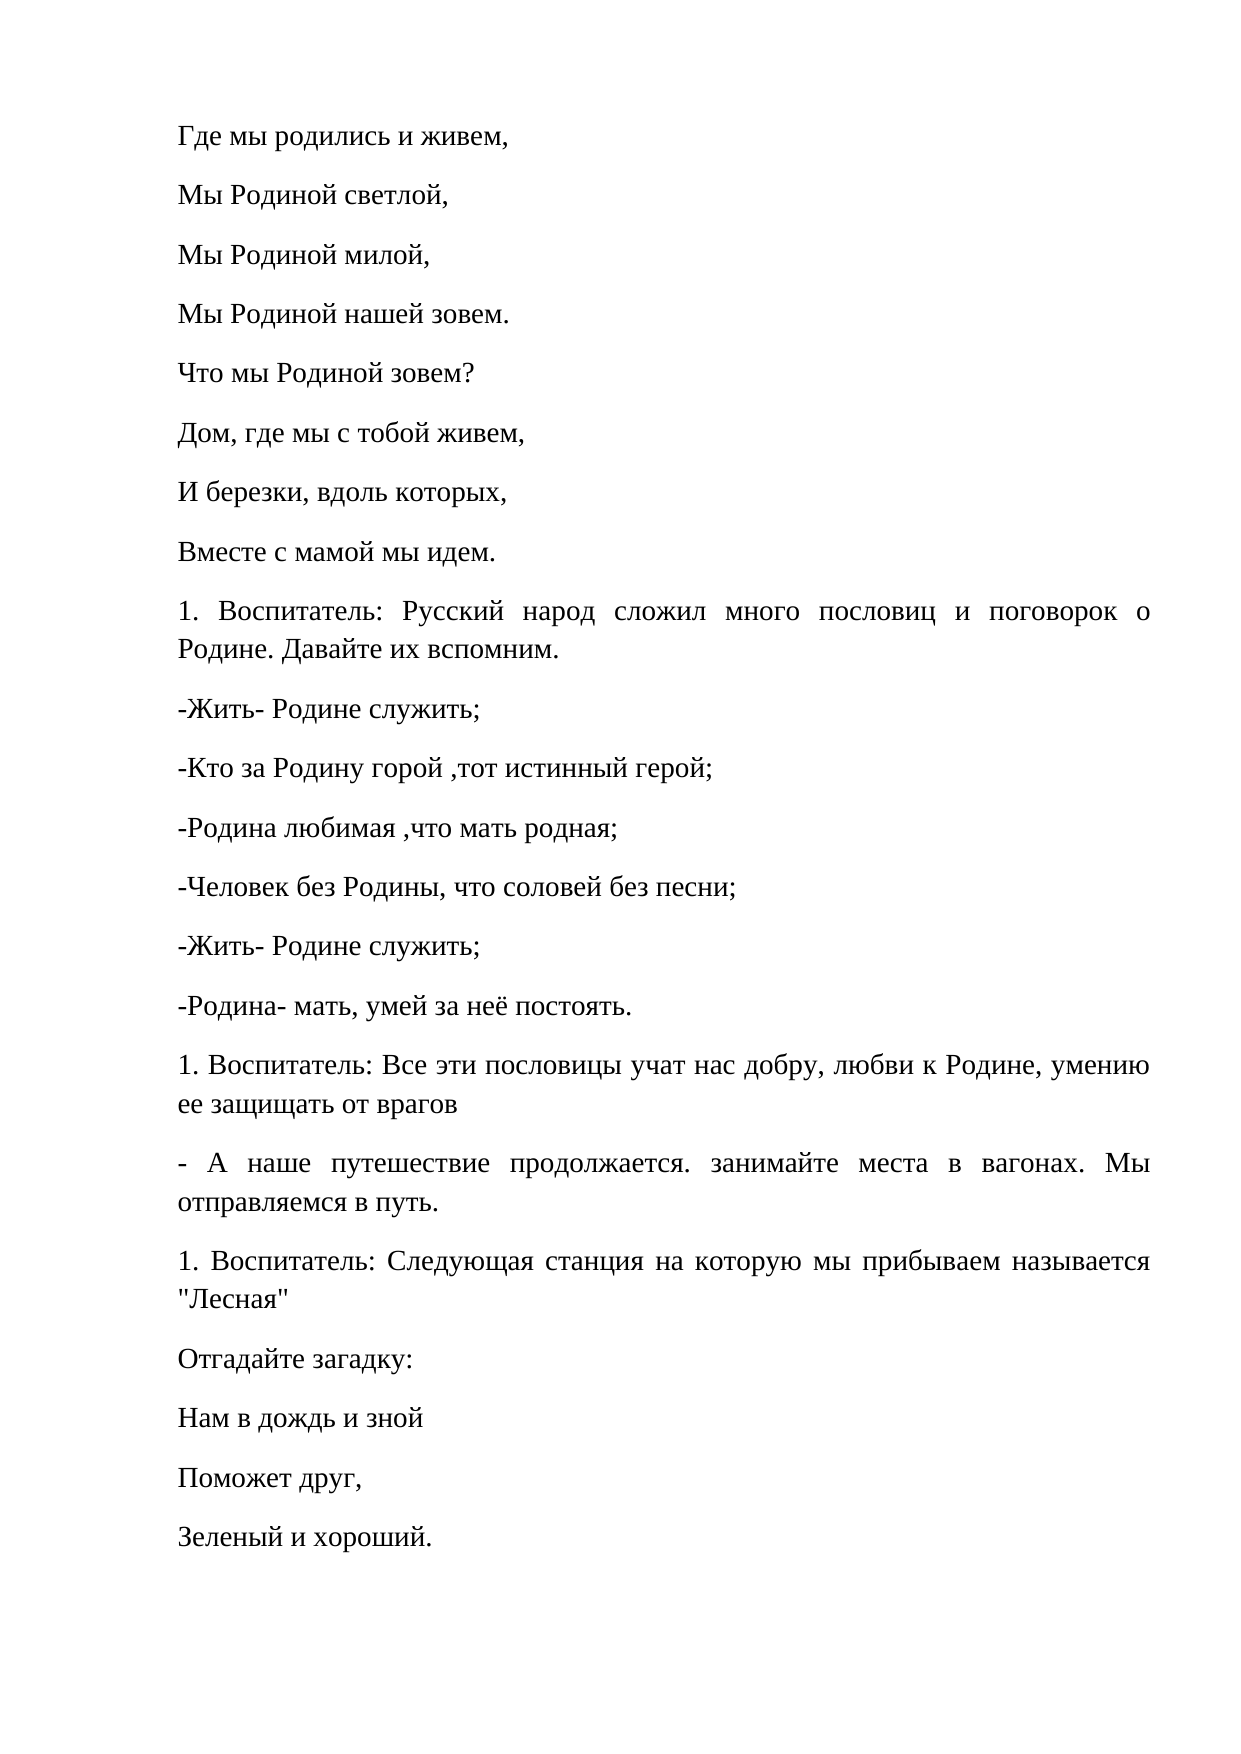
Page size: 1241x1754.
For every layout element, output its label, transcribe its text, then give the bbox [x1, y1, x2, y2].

text Поможет друг, [177, 1460, 1152, 1493]
text Мы Родиной нашей зовем. [177, 296, 1152, 330]
text -Человек без Родины, что соловей без песни; [177, 869, 1152, 903]
text -Жить- Родине служить; [177, 928, 1152, 962]
text Что мы Родиной зовем? [177, 356, 1152, 389]
text -Кто за Родину горой ,тот истинный герой; [177, 750, 1152, 784]
text 1. Воспитатель: Русский народ сложил много пословиц и поговорок о Родине. Давайте их вспомним. [177, 593, 1152, 665]
text Мы Родиной милой, [177, 237, 1152, 270]
text Мы Родиной светлой, [177, 177, 1152, 211]
text И березки, вдоль которых, [177, 474, 1152, 508]
text - А наше путешествие продолжается. занимайте места в вагонах. Мы отправляемся в путь. [177, 1145, 1152, 1217]
text -Родина любимая ,что мать родная; [177, 810, 1152, 843]
text Вместе с мамой мы идем. [177, 534, 1152, 567]
text -Родина- мать, умей за неё постоять. [177, 988, 1152, 1021]
text 1. Воспитатель: Следующая станция на которую мы прибываем называется "Лесная" [177, 1243, 1152, 1315]
text -Жить- Родине служить; [177, 691, 1152, 724]
text 1. Воспитатель: Все эти пословицы учат нас добру, любви к Родине, умению ее защищать от врагов [177, 1047, 1152, 1119]
text Где мы родились и живем, [177, 118, 1152, 152]
text Зеленый и хороший. [177, 1519, 1152, 1553]
text Дом, где мы с тобой живем, [177, 415, 1152, 448]
text Отгадайте загадку: [177, 1341, 1152, 1374]
text Нам в дождь и зной [177, 1400, 1152, 1434]
